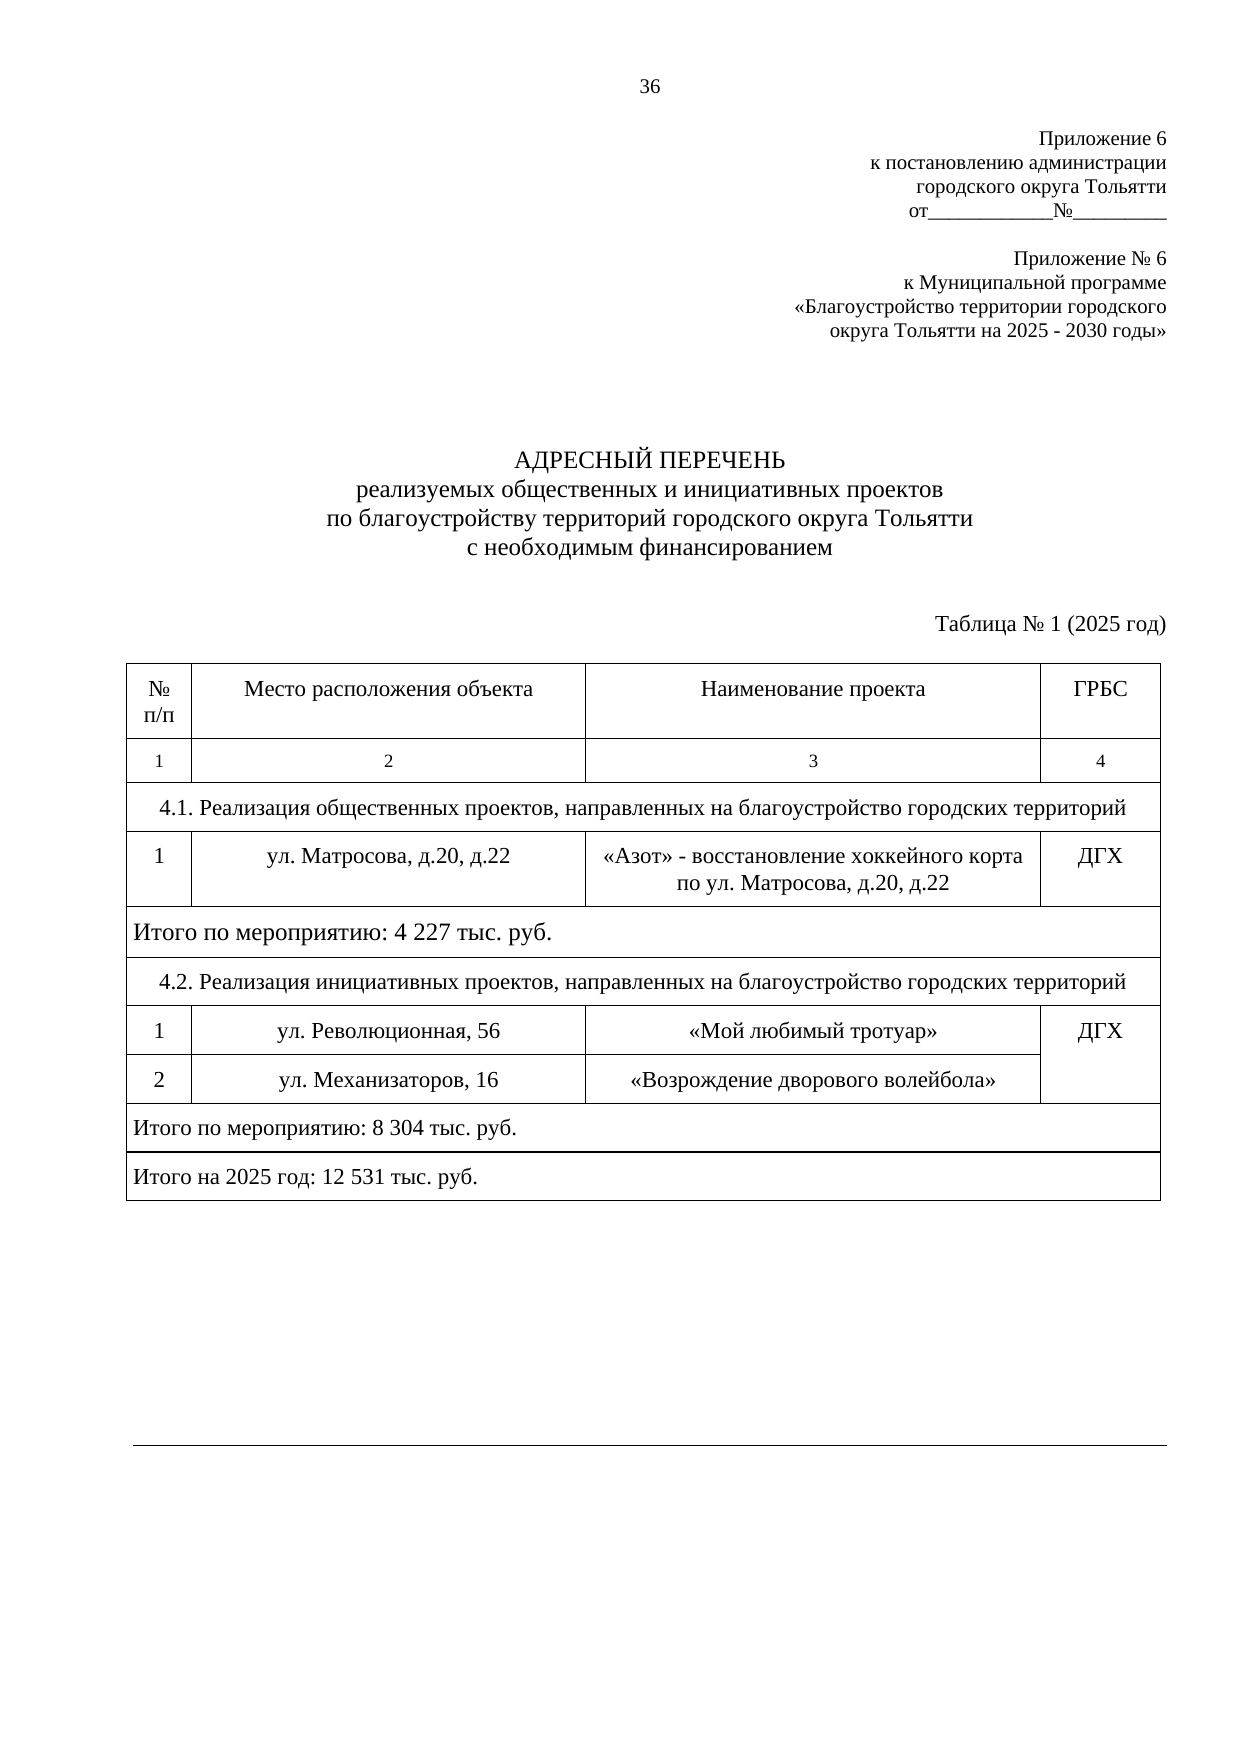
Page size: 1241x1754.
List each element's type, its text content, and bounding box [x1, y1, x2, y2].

text по благоустройству территорий городского округа Тольятти [133, 503, 1167, 532]
table_cell ДГХ [1041, 832, 1160, 906]
table_cell ул. Матросова, д.20, д.22 [192, 832, 585, 906]
text городского округа Тольятти [133, 174, 1167, 198]
table_cell 4.2. Реализация инициативных проектов, направленных на благоустройство городских территорий [127, 958, 1160, 1005]
table_header № п/п [127, 664, 191, 738]
text Приложение № 6 [133, 246, 1167, 270]
table_cell Итого по мероприятию: 4 227 тыс. руб. [127, 907, 1160, 957]
table_cell «Азот» - восстановление хоккейного корта по ул. Матросова, д.20, д.22 [586, 832, 1040, 906]
table_header Наименование проекта [586, 664, 1040, 738]
text к Муниципальной программе [133, 270, 1167, 294]
table_cell ул. Механизаторов, 16 [192, 1055, 585, 1103]
table_cell 2 [192, 739, 585, 782]
table_cell «Мой любимый тротуар» [586, 1006, 1040, 1054]
table_cell ул. Революционная, 56 [192, 1006, 585, 1054]
table_cell 3 [586, 739, 1040, 782]
table_cell 1 [127, 1006, 191, 1054]
table_cell Итого на 2025 год: 12 531 тыс. руб. [127, 1153, 1160, 1200]
text Приложение 6 [133, 126, 1167, 150]
table_header Место расположения объекта [192, 664, 585, 738]
table_cell 4 [1041, 739, 1160, 782]
text к постановлению администрации [133, 150, 1167, 174]
table_header ГРБС [1041, 664, 1160, 738]
table_cell 1 [127, 832, 191, 906]
table_cell Итого по мероприятию: 8 304 тыс. руб. [127, 1104, 1160, 1151]
table_cell 4.1. Реализация общественных проектов, направленных на благоустройство городских территорий [127, 783, 1160, 831]
text от____________№_________ [133, 198, 1167, 222]
text Таблица № 1 (2025 год) [133, 611, 1167, 637]
text с необходимым финансированием [133, 532, 1167, 561]
text реализуемых общественных и инициативных проектов [133, 474, 1167, 503]
text АДРЕСНЫЙ ПЕРЕЧЕНЬ [133, 446, 1167, 474]
table_cell 1 [127, 739, 191, 782]
table_cell «Возрождение дворового волейбола» [586, 1055, 1040, 1103]
text «Благоустройство территории городского [133, 294, 1167, 318]
table_cell 2 [127, 1055, 191, 1103]
text округа Тольятти на 2025 - 2030 годы» [133, 318, 1167, 342]
table_cell ДГХ [1041, 1006, 1160, 1103]
